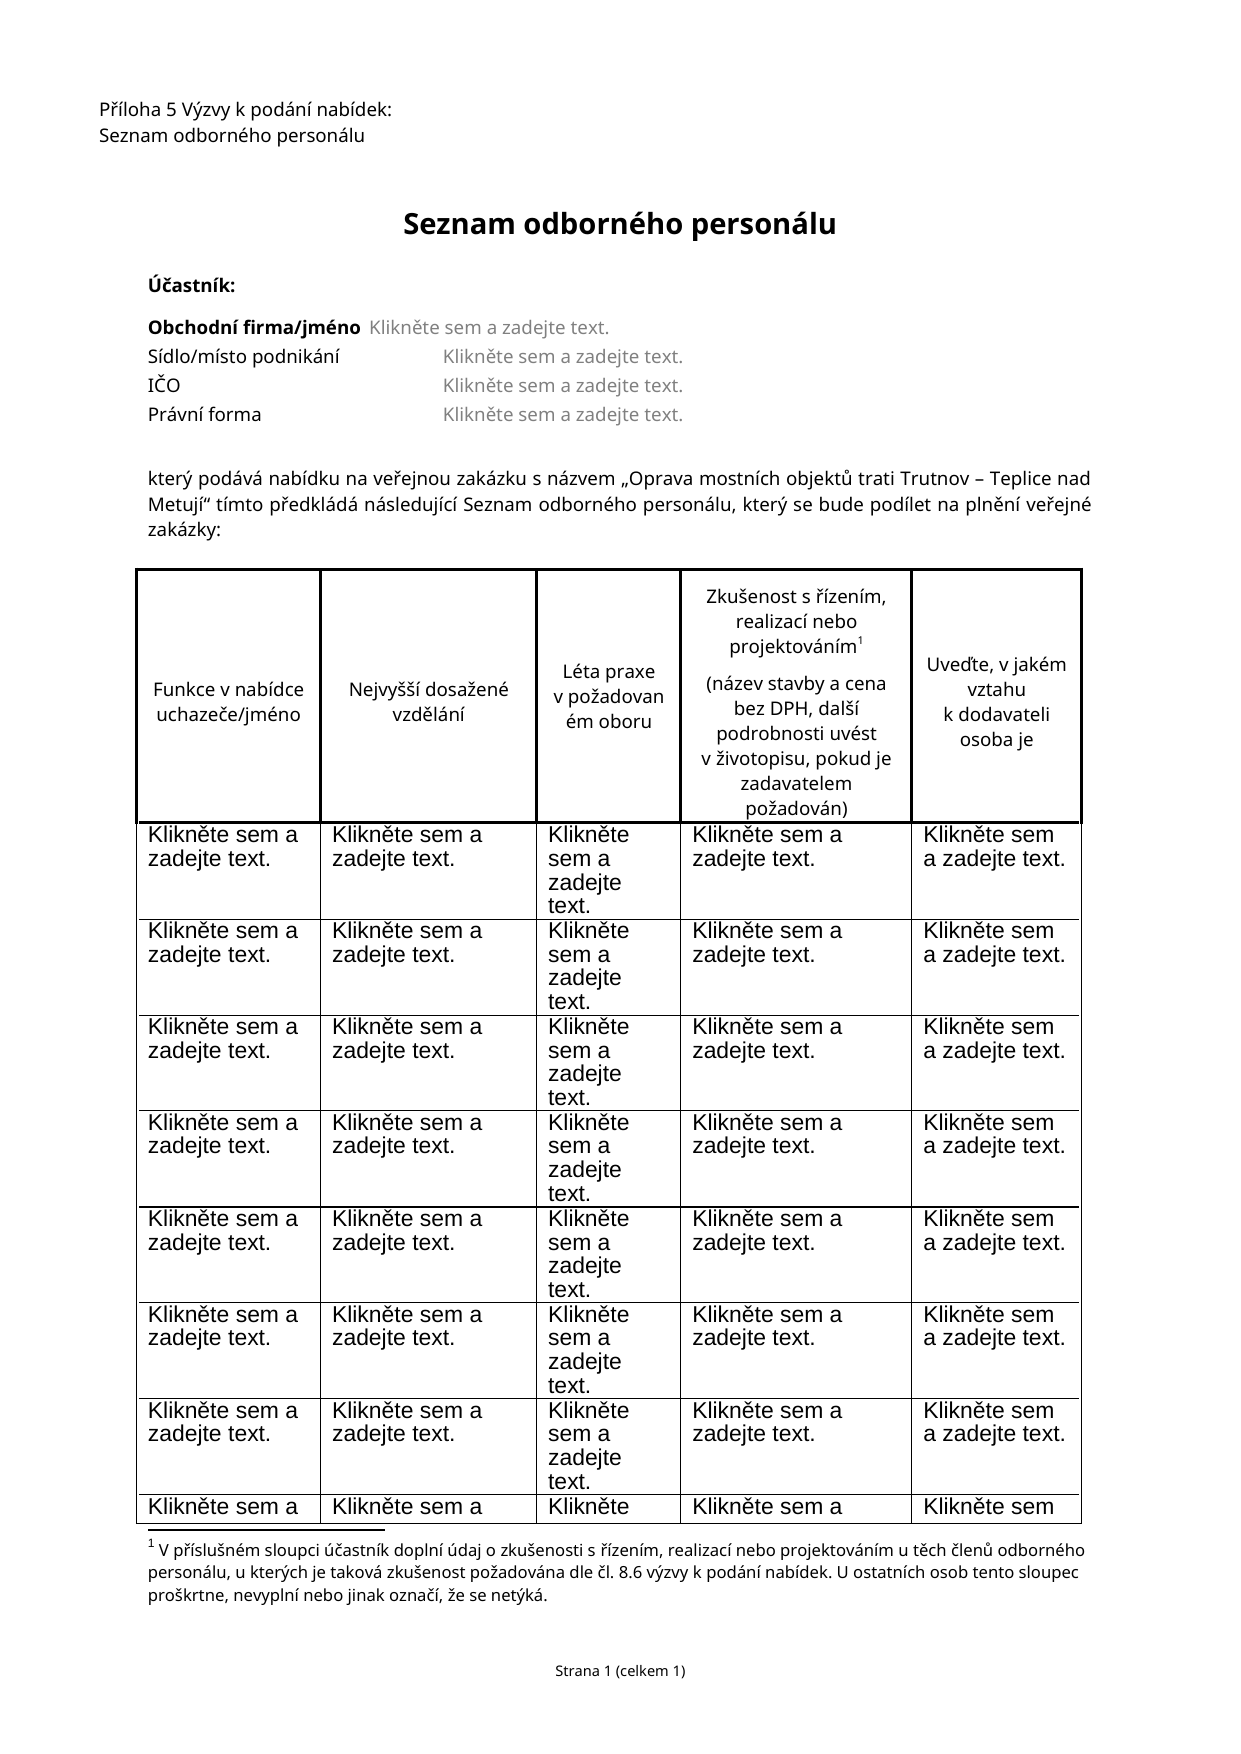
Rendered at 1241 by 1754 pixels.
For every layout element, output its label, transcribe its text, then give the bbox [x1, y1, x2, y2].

table_header Funkce v nabídce uchazeče/jméno [138, 571, 319, 821]
table_header Uveďte, v jakém vztahu k dodavateli osoba je [913, 571, 1080, 821]
text IČO [148, 369, 1093, 398]
text Obchodní firma/jméno [148, 311, 1093, 340]
table_header Zkušenost s řízením, realizací nebo projektováním (název stavby a cena bez DPH, další podrobnosti uvést v životopisu, pokud je zadavatelem požadován) [682, 571, 910, 821]
title Seznam odborného personálu [148, 203, 1093, 243]
text Účastník: [148, 268, 1093, 299]
text Právní forma [148, 398, 1093, 427]
table_header Nejvyšší dosažené vzdělání [322, 571, 535, 821]
text který podává nabídku na veřejnou zakázku s názvem „Oprava mostních objektů trati Trutnov – Teplice nad Metují“ tímto předkládá následující Seznam odborného personálu, který se bude podílet na plnění veřejné zakázky: [148, 465, 1093, 542]
text Sídlo/místo podnikání [148, 340, 1093, 369]
table_header Léta praxe v požadovaném oboru [538, 571, 679, 821]
